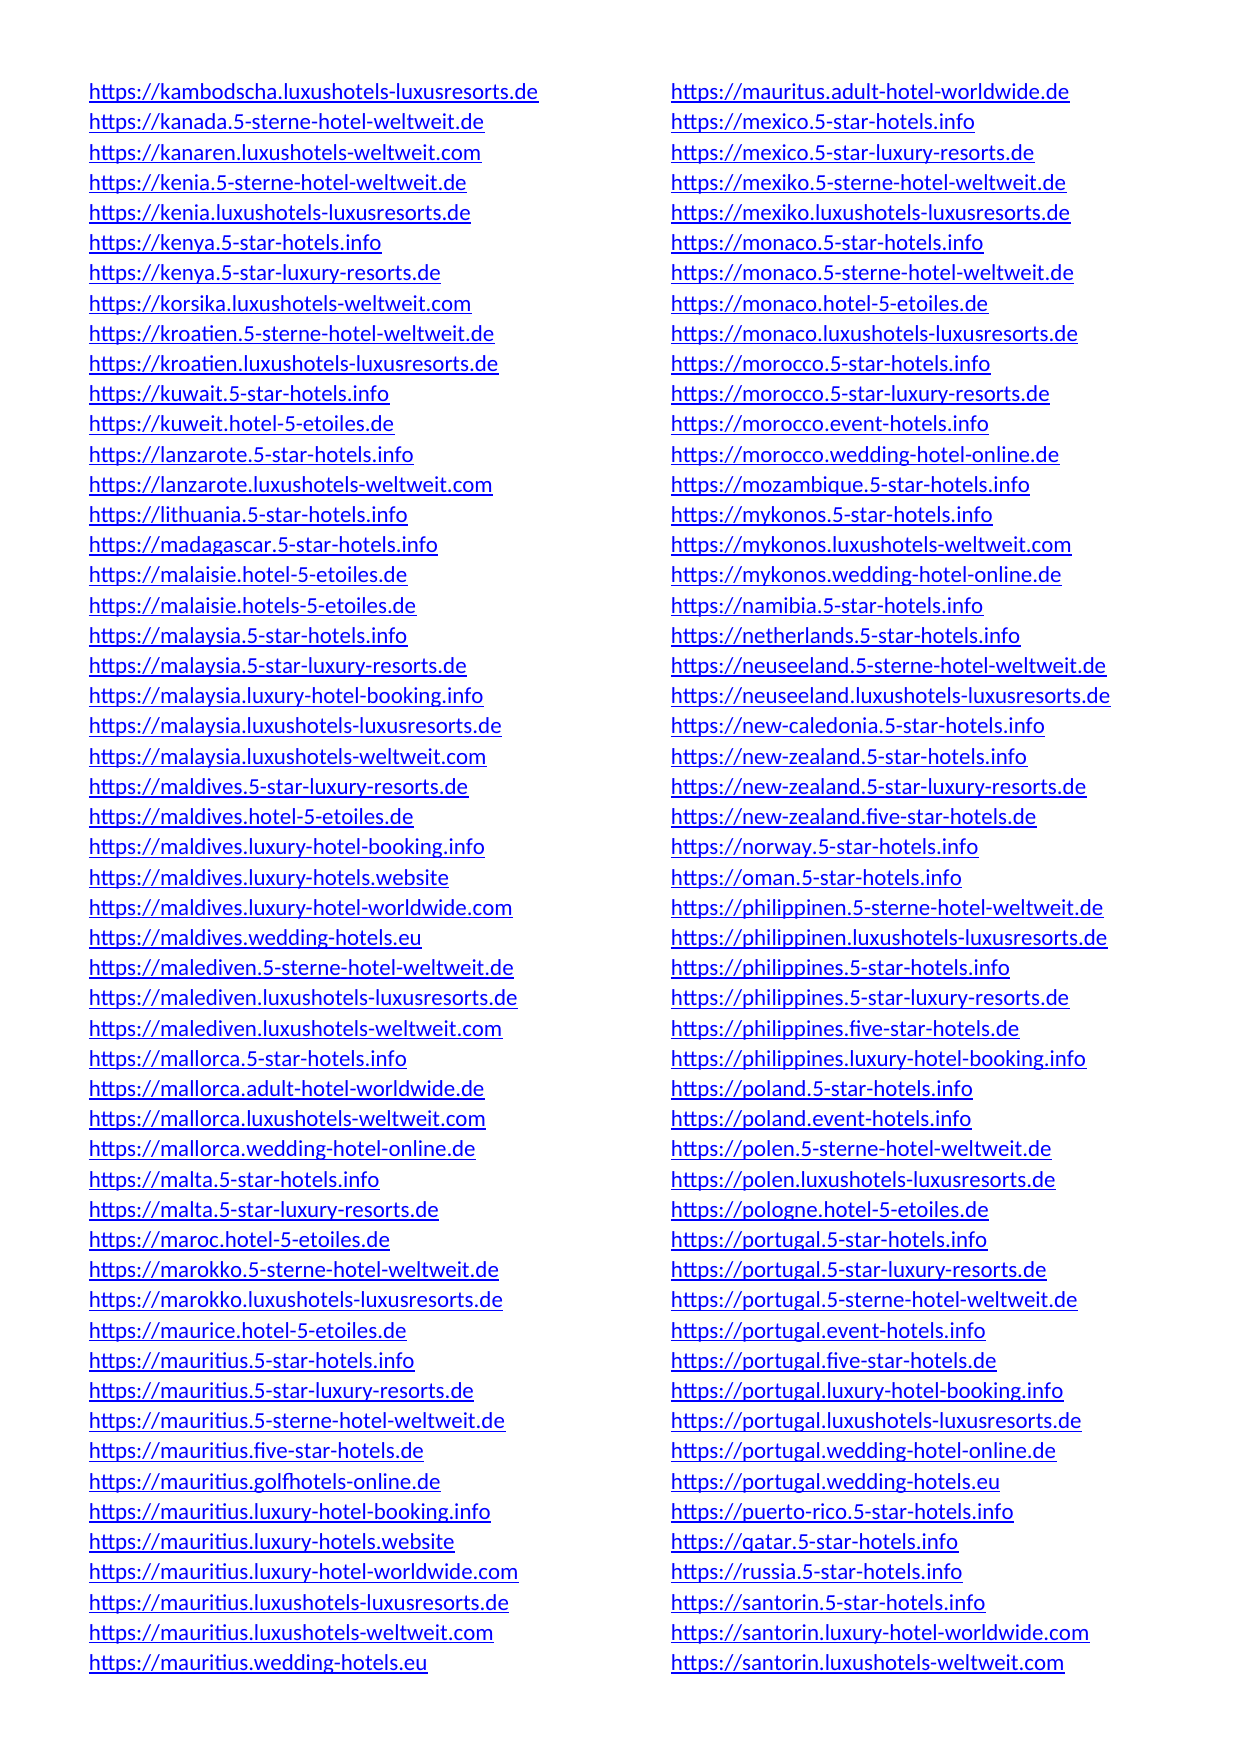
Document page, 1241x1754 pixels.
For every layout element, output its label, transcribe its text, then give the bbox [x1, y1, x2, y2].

table_cell https://mexico.5-star-hotels.info [663, 105, 1240, 135]
table_cell https://mauritius.5-star-hotels.info [81, 1344, 620, 1374]
table_cell https://maroc.hotel-5-etoiles.de [81, 1223, 620, 1253]
table_cell https://mykonos.5-star-hotels.info [663, 498, 1240, 528]
table_cell https://portugal.5-star-luxury-resorts.de [663, 1253, 1240, 1283]
table_cell https://poland.event-hotels.info [663, 1102, 1240, 1132]
table_cell https://morocco.event-hotels.info [663, 407, 1240, 437]
table_cell https://mauritus.adult-hotel-worldwide.de [663, 75, 1240, 105]
table_cell https://mexico.5-star-luxury-resorts.de [663, 135, 1240, 166]
table_cell https://mauritius.golfhotels-online.de [81, 1465, 620, 1495]
table_cell https://mauritius.five-star-hotels.de [81, 1434, 620, 1464]
table_cell https://portugal.five-star-hotels.de [663, 1344, 1240, 1374]
table_cell https://oman.5-star-hotels.info [663, 860, 1240, 891]
table_cell https://mexiko.5-sterne-hotel-weltweit.de [663, 166, 1240, 196]
table_cell https://new-zealand.five-star-hotels.de [663, 800, 1240, 830]
table_cell https://maldives.luxury-hotel-booking.info [81, 830, 620, 860]
table_cell https://portugal.luxury-hotel-booking.info [663, 1374, 1240, 1404]
table_cell https://philippines.luxury-hotel-booking.info [663, 1042, 1240, 1072]
table_cell https://new-zealand.5-star-hotels.info [663, 740, 1240, 770]
table_cell https://kuwait.5-star-hotels.info [81, 377, 620, 407]
table_cell https://kanada.5-sterne-hotel-weltweit.de [81, 105, 620, 135]
table_cell https://norway.5-star-hotels.info [663, 830, 1240, 860]
table_cell https://maldives.luxury-hotels.website [81, 860, 620, 891]
table_cell https://philippinen.5-sterne-hotel-weltweit.de [663, 891, 1240, 921]
table_cell https://santorin.luxushotels-weltweit.com [663, 1646, 1240, 1676]
table_cell https://philippines.5-star-luxury-resorts.de [663, 981, 1240, 1011]
table_cell https://kambodscha.luxushotels-luxusresorts.de [81, 75, 620, 105]
table_cell https://monaco.5-sterne-hotel-weltweit.de [663, 256, 1240, 286]
table_cell https://portugal.event-hotels.info [663, 1314, 1240, 1344]
table_cell https://maldives.hotel-5-etoiles.de [81, 800, 620, 830]
table_cell https://kroatien.luxushotels-luxusresorts.de [81, 347, 620, 377]
table_cell https://mauritius.luxury-hotels.website [81, 1525, 620, 1555]
table_cell https://monaco.5-star-hotels.info [663, 226, 1240, 256]
table_cell https://russia.5-star-hotels.info [663, 1555, 1240, 1585]
table_cell https://malaysia.luxushotels-weltweit.com [81, 740, 620, 770]
table_cell https://mykonos.luxushotels-weltweit.com [663, 528, 1240, 558]
table_cell https://philippines.five-star-hotels.de [663, 1011, 1240, 1042]
table_cell https://maldives.luxury-hotel-worldwide.com [81, 891, 620, 921]
table_cell https://namibia.5-star-hotels.info [663, 589, 1240, 619]
table_cell https://monaco.hotel-5-etoiles.de [663, 286, 1240, 317]
table_cell https://malediven.5-sterne-hotel-weltweit.de [81, 951, 620, 981]
table_cell https://lithuania.5-star-hotels.info [81, 498, 620, 528]
table_cell https://new-zealand.5-star-luxury-resorts.de [663, 770, 1240, 800]
table_cell https://neuseeland.luxushotels-luxusresorts.de [663, 679, 1240, 709]
table_cell https://portugal.5-sterne-hotel-weltweit.de [663, 1283, 1240, 1313]
table_cell https://kenya.5-star-luxury-resorts.de [81, 256, 620, 286]
table_cell https://malaisie.hotel-5-etoiles.de [81, 558, 620, 588]
table_cell https://monaco.luxushotels-luxusresorts.de [663, 317, 1240, 347]
table_cell https://mauritius.wedding-hotels.eu [81, 1646, 620, 1676]
table_cell https://qatar.5-star-hotels.info [663, 1525, 1240, 1555]
table_cell https://portugal.wedding-hotels.eu [663, 1465, 1240, 1495]
table_cell https://mauritius.luxury-hotel-booking.info [81, 1495, 620, 1525]
table_cell https://morocco.wedding-hotel-online.de [663, 438, 1240, 468]
table_cell https://portugal.luxushotels-luxusresorts.de [663, 1404, 1240, 1434]
table_cell https://mauritius.5-sterne-hotel-weltweit.de [81, 1404, 620, 1434]
table_cell https://mallorca.wedding-hotel-online.de [81, 1132, 620, 1162]
table_cell https://kenia.5-sterne-hotel-weltweit.de [81, 166, 620, 196]
table_cell https://netherlands.5-star-hotels.info [663, 619, 1240, 649]
table_cell https://mykonos.wedding-hotel-online.de [663, 558, 1240, 588]
table_cell https://philippines.5-star-hotels.info [663, 951, 1240, 981]
table_cell https://korsika.luxushotels-weltweit.com [81, 286, 620, 317]
table_cell https://marokko.luxushotels-luxusresorts.de [81, 1283, 620, 1313]
table_cell https://maldives.5-star-luxury-resorts.de [81, 770, 620, 800]
table_cell https://mozambique.5-star-hotels.info [663, 468, 1240, 498]
table_cell https://maurice.hotel-5-etoiles.de [81, 1314, 620, 1344]
table_cell https://mauritius.luxury-hotel-worldwide.com [81, 1555, 620, 1585]
table_cell https://lanzarote.5-star-hotels.info [81, 438, 620, 468]
table_cell https://kenya.5-star-hotels.info [81, 226, 620, 256]
table_cell https://poland.5-star-hotels.info [663, 1072, 1240, 1102]
table_cell https://polen.luxushotels-luxusresorts.de [663, 1163, 1240, 1193]
table_cell https://mallorca.luxushotels-weltweit.com [81, 1102, 620, 1132]
table_cell https://santorin.luxury-hotel-worldwide.com [663, 1616, 1240, 1646]
table_cell https://lanzarote.luxushotels-weltweit.com [81, 468, 620, 498]
table_cell https://malta.5-star-luxury-resorts.de [81, 1193, 620, 1223]
table_cell https://malaysia.5-star-hotels.info [81, 619, 620, 649]
table_cell https://maldives.wedding-hotels.eu [81, 921, 620, 951]
table_cell https://malediven.luxushotels-luxusresorts.de [81, 981, 620, 1011]
table_cell https://malaysia.luxury-hotel-booking.info [81, 679, 620, 709]
table_cell https://malaisie.hotels-5-etoiles.de [81, 589, 620, 619]
table_cell https://madagascar.5-star-hotels.info [81, 528, 620, 558]
table_cell https://new-caledonia.5-star-hotels.info [663, 709, 1240, 739]
table_cell https://morocco.5-star-hotels.info [663, 347, 1240, 377]
table_cell https://marokko.5-sterne-hotel-weltweit.de [81, 1253, 620, 1283]
table_cell https://kenia.luxushotels-luxusresorts.de [81, 196, 620, 226]
table_cell https://malediven.luxushotels-weltweit.com [81, 1011, 620, 1042]
table_cell https://kroatien.5-sterne-hotel-weltweit.de [81, 317, 620, 347]
table_cell https://mauritius.luxushotels-luxusresorts.de [81, 1585, 620, 1616]
table_cell https://kuweit.hotel-5-etoiles.de [81, 407, 620, 437]
table_cell https://malaysia.5-star-luxury-resorts.de [81, 649, 620, 679]
table_cell https://mexiko.luxushotels-luxusresorts.de [663, 196, 1240, 226]
table_cell https://morocco.5-star-luxury-resorts.de [663, 377, 1240, 407]
table_cell https://malta.5-star-hotels.info [81, 1163, 620, 1193]
table_cell https://mauritius.5-star-luxury-resorts.de [81, 1374, 620, 1404]
table_cell https://portugal.5-star-hotels.info [663, 1223, 1240, 1253]
table_cell https://neuseeland.5-sterne-hotel-weltweit.de [663, 649, 1240, 679]
table_cell https://santorin.5-star-hotels.info [663, 1585, 1240, 1616]
table_cell https://mallorca.adult-hotel-worldwide.de [81, 1072, 620, 1102]
table_cell https://mauritius.luxushotels-weltweit.com [81, 1616, 620, 1646]
table_cell https://puerto-rico.5-star-hotels.info [663, 1495, 1240, 1525]
table_cell https://pologne.hotel-5-etoiles.de [663, 1193, 1240, 1223]
table_cell https://kanaren.luxushotels-weltweit.com [81, 135, 620, 166]
table_cell https://portugal.wedding-hotel-online.de [663, 1434, 1240, 1464]
table_cell https://mallorca.5-star-hotels.info [81, 1042, 620, 1072]
table_cell https://philippinen.luxushotels-luxusresorts.de [663, 921, 1240, 951]
table_cell https://malaysia.luxushotels-luxusresorts.de [81, 709, 620, 739]
table_cell https://polen.5-sterne-hotel-weltweit.de [663, 1132, 1240, 1162]
